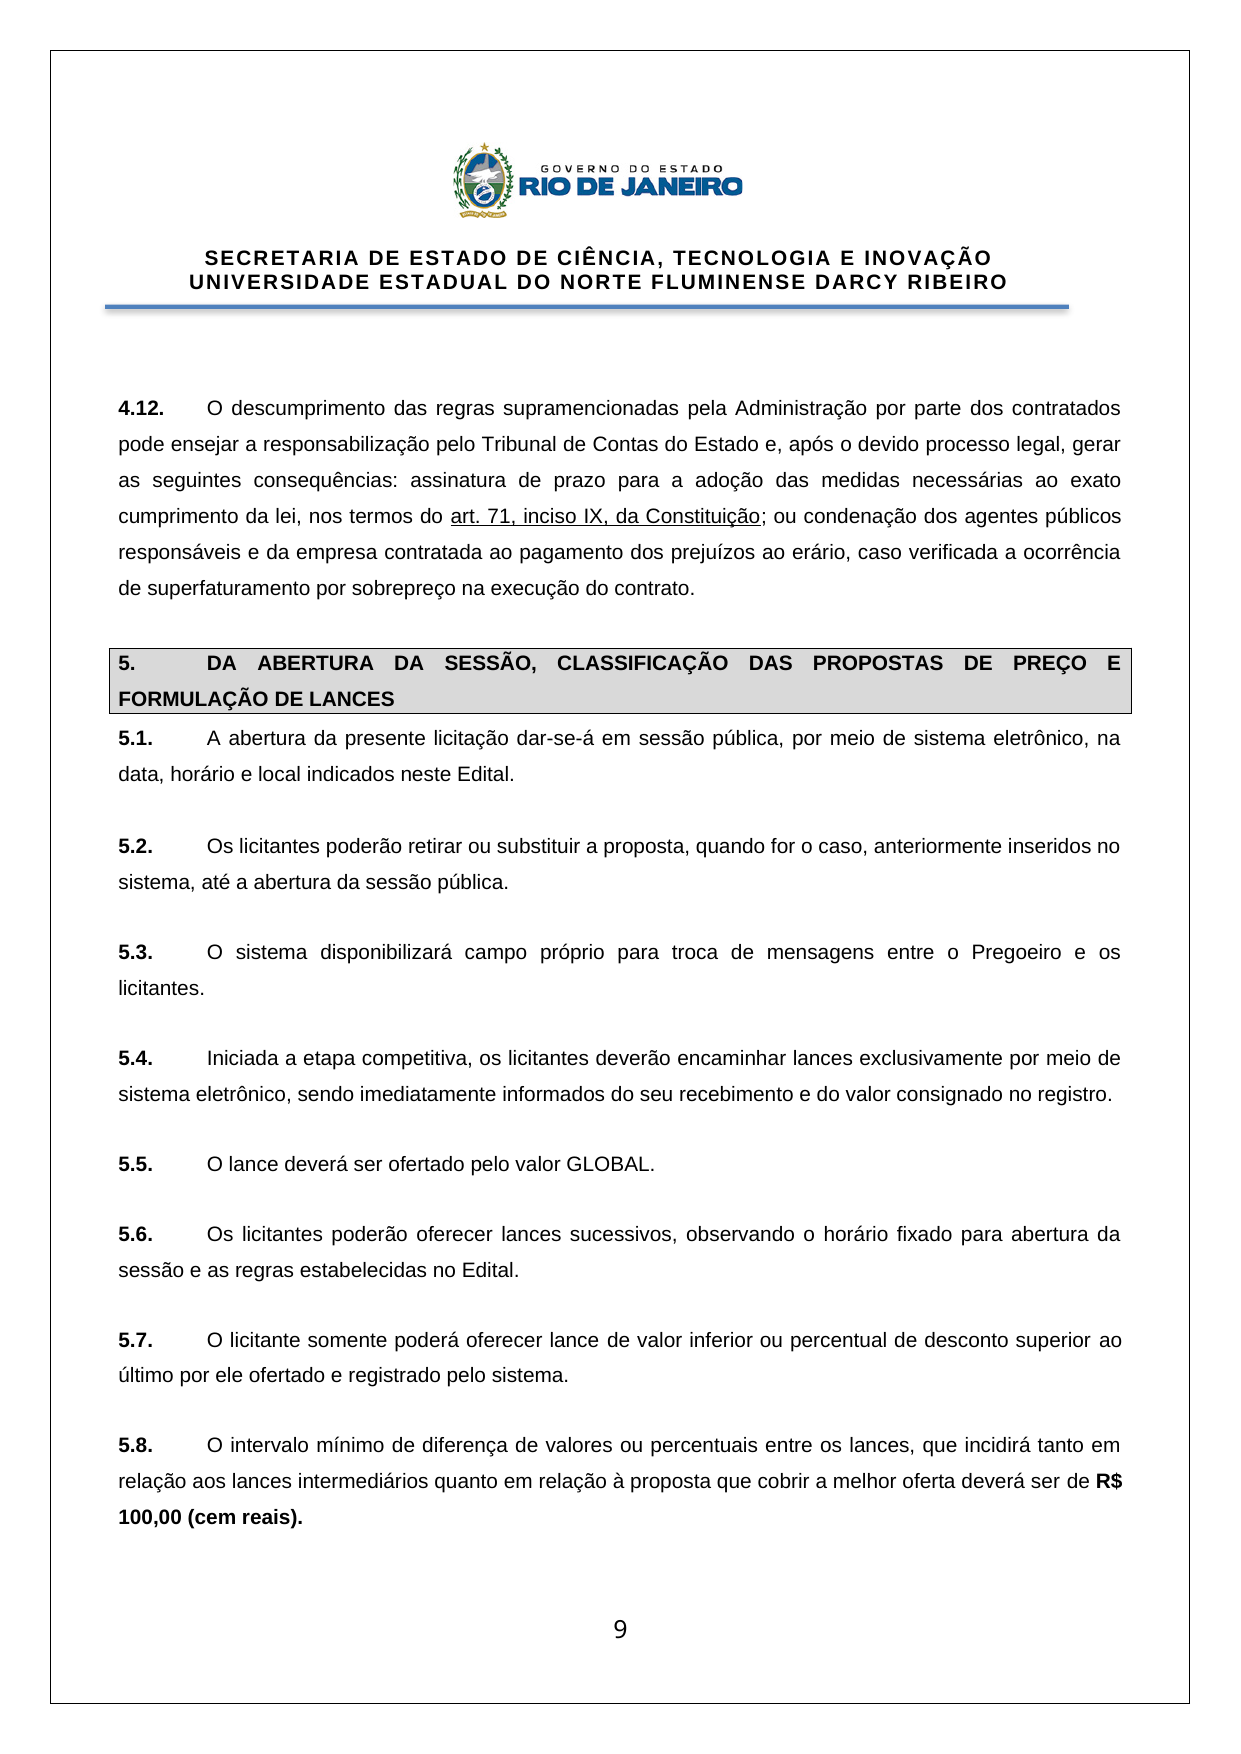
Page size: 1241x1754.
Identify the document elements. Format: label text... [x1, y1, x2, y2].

picture [453, 142, 743, 218]
text O descumprimento das regras supramencionadas pela Administração por parte dos contratados pode ensejar a responsabilização pelo Tribunal de Contas do Estado e, após o devido processo legal, gerar as seguintes consequências: assinatura de prazo para a adoção das medidas necessárias ao exato cumprimento da lei, nos termos do art. 71, inciso IX, da Constituição; ou condenação dos agentes públicos responsáveis e da empresa contratada ao pagamento dos prejuízos ao erário, caso verificada a ocorrência de superfaturamento por sobrepreço na execução do contrato. [118, 396, 1122, 600]
text Os licitantes poderão oferecer lances sucessivos, observando o horário fixado para abertura da sessão e as regras estabelecidas no Edital. [118, 1221, 1122, 1281]
text Os licitantes poderão retirar ou substituir a proposta, quando for o caso, anteriormente inseridos no sistema, até a abertura da sessão pública. [118, 834, 1122, 893]
text Iniciada a etapa competitiva, os licitantes deverão encaminhar lances exclusivamente por meio de sistema eletrônico, sendo imediatamente informados do seu recebimento e do valor consignado no registro. [118, 1046, 1122, 1105]
text A abertura da presente licitação dar-se-á em sessão pública, por meio de sistema eletrônico, na data, horário e local indicados neste Edital. [118, 726, 1122, 786]
text O lance deverá ser ofertado pelo valor GLOBAL. [118, 1151, 1122, 1175]
text O licitante somente poderá oferecer lance de valor inferior ou percentual de desconto superior ao último por ele ofertado e registrado pelo sistema. [118, 1327, 1122, 1387]
text O sistema disponibilizará campo próprio para troca de mensagens entre o Pregoeiro e os licitantes. [118, 939, 1122, 999]
text O intervalo mínimo de diferença de valores ou percentuais entre os lances, que incidirá tanto em relação aos lances intermediários quanto em relação à proposta que cobrir a melhor oferta deverá ser de R$ 100,00 (cem reais). [118, 1433, 1122, 1529]
text DA ABERTURA DA SESSÃO, CLASSIFICAÇÃO DAS PROPOSTAS DE PREÇO E FORMULAÇÃO DE LANCES [110, 649, 1131, 713]
